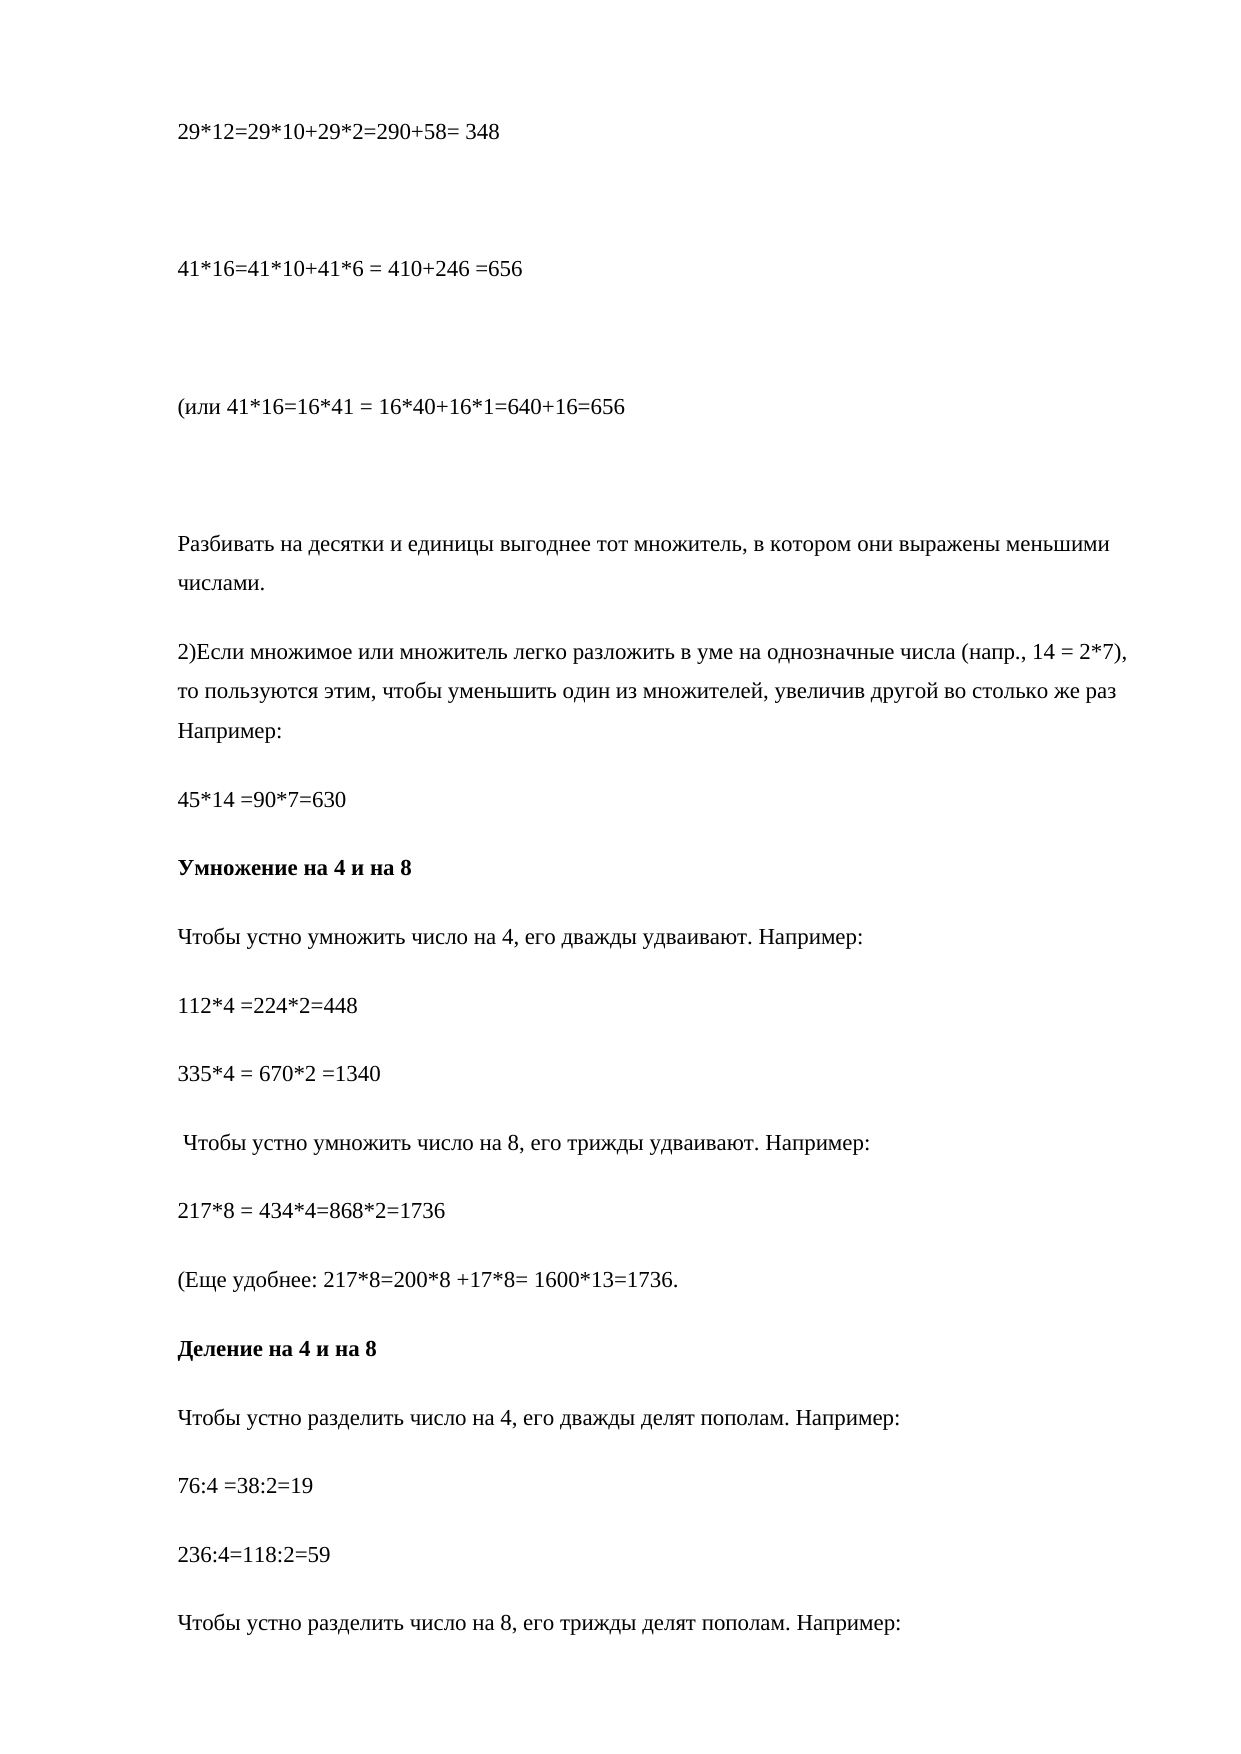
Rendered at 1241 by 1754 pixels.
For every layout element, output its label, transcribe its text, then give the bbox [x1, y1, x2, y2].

text (Eще удобнее: 217*8=200*8 +17*8= 1600*13=1736. [177, 1266, 1152, 1293]
text Чтобы устно умножить число на 8, его трижды удваивают. Например: [177, 1129, 1152, 1155]
text 29*12=29*10+29*2=290+58= 348 [177, 118, 1152, 144]
text 76:4 =38:2=19 [177, 1472, 1152, 1498]
text Чтобы устно умножить число на 4, его дважды удваивают. Например: [177, 923, 1152, 949]
text 335*4 = 670*2 =1340 [177, 1060, 1152, 1087]
text Умножение на 4 и на 8 [177, 854, 1152, 881]
text 217*8 = 434*4=868*2=1736 [177, 1198, 1152, 1224]
text 41*16=41*10+41*6 = 410+246 =656 [177, 255, 1152, 282]
text (или 41*16=16*41 = 16*40+16*1=640+16=656 [177, 393, 1152, 419]
text Чтобы устно разделить число на 4, его дважды делят пополам. Например: [177, 1403, 1152, 1430]
text Деление на 4 и на 8 [177, 1335, 1152, 1361]
text Разбивать на десятки и единицы выгоднее тот множитель, в котором они выражены меньшими числами. [177, 530, 1152, 596]
text 112*4 =224*2=448 [177, 992, 1152, 1018]
text Чтобы устно разделить число на 8, его трижды делят пополам. Например: [177, 1609, 1152, 1636]
text 45*14 =90*7=630 [177, 786, 1152, 812]
text 236:4=118:2=59 [177, 1541, 1152, 1567]
text 2)Если множимое или множитель легко разложить в уме на однозначные числа (напр., 14 = 2*7), то пользуются этим, чтобы уменьшить один из множителей, увеличив другой во столько же раз Например: [177, 638, 1152, 743]
